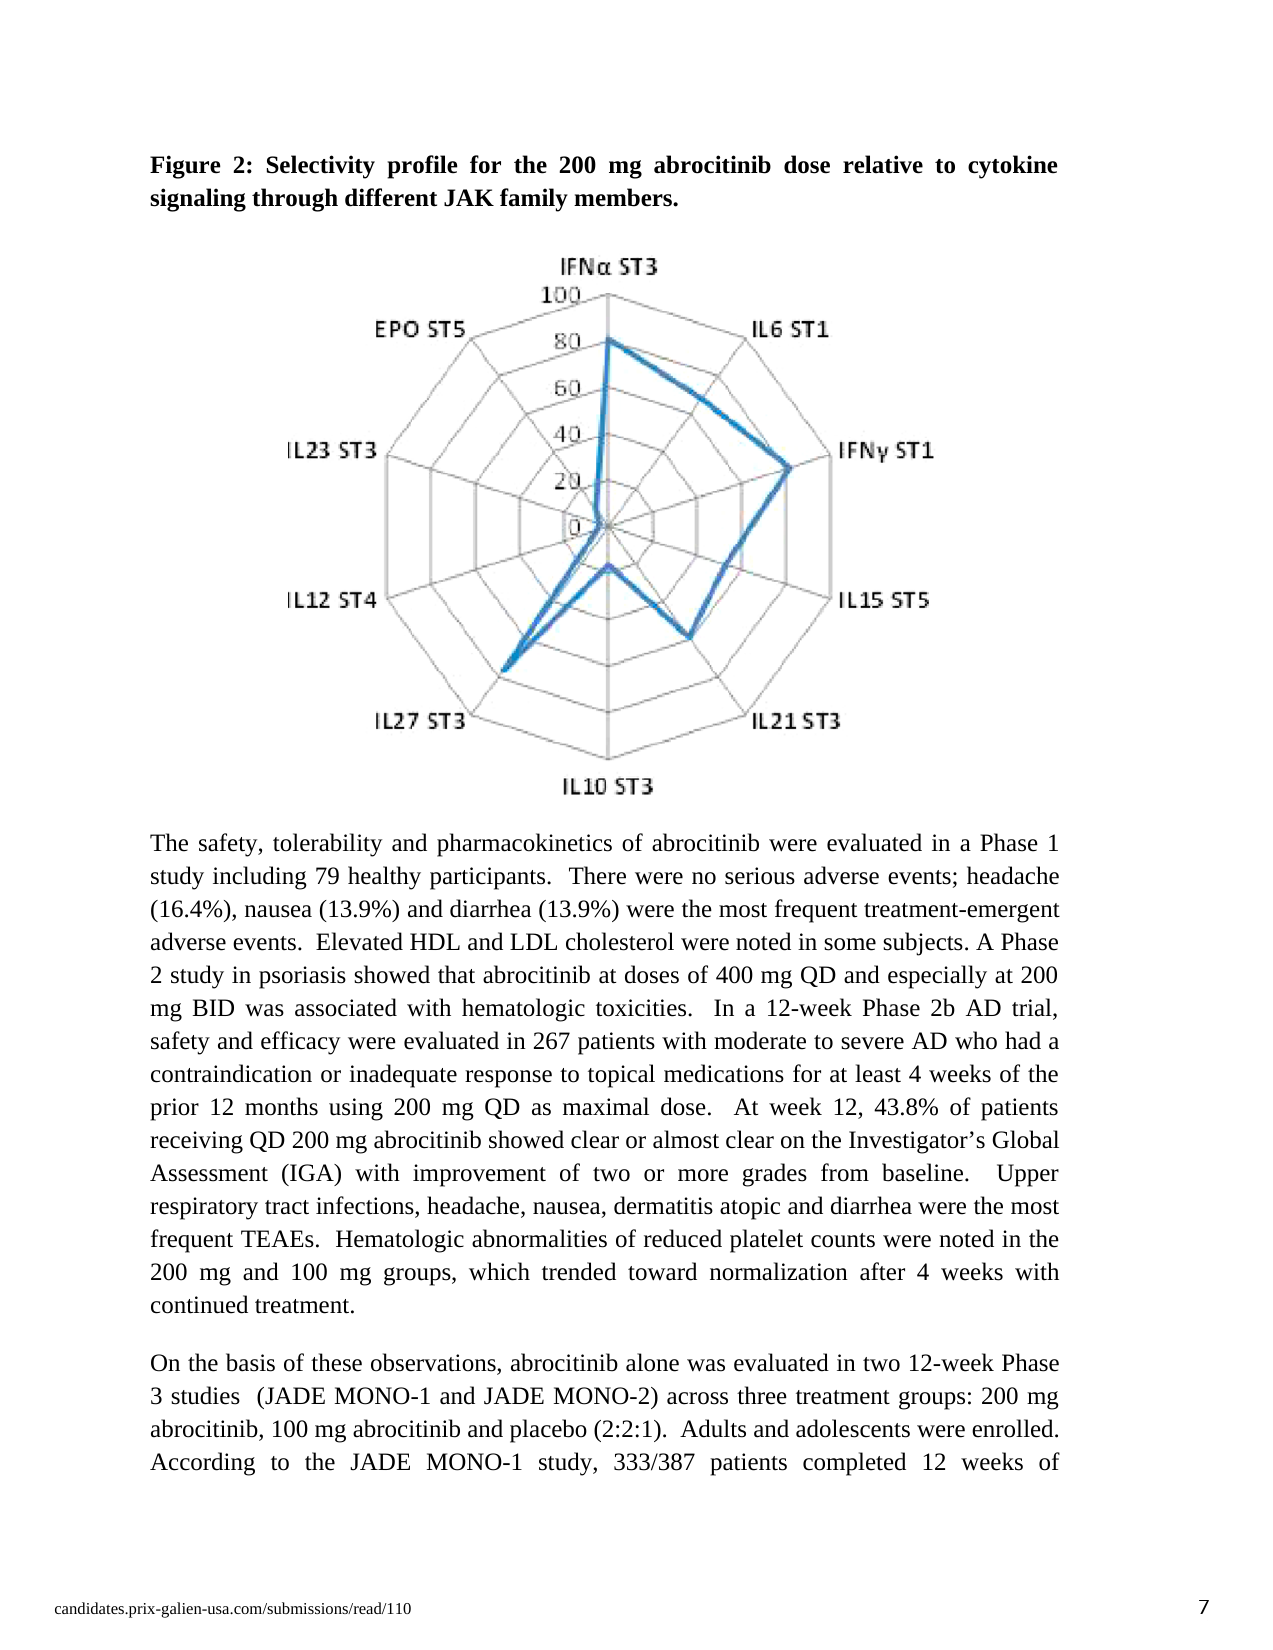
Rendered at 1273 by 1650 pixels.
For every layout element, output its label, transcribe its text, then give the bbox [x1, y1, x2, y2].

subtitle Figure 2: Selectivity profile for the 200 mg abrocitinib dose relative to cytokine signaling through different JAK family members. [150, 150, 1060, 212]
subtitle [150, 1348, 1060, 1476]
subtitle The safety, tolerability and pharmacokinetics of abrocitinib were evaluated in a Phase 1 study including 79 healthy participants. There were no serious adverse events; headache (16.4%), nausea (13.9%) and diarrhea (13.9%) were the most frequent treatment-emergent adverse events. Elevated HDL and LDL cholesterol were noted in some subjects. A Phase 2 study in psoriasis showed that abrocitinib at doses of 400 mg QD and especially at 200 mg BID was associated with hematologic toxicities. In a 12-week Phase 2b AD trial, safety and efficacy were evaluated in 267 patients with moderate to severe AD who had a contraindication or inadequate response to topical medications for at least 4 weeks of the prior 12 months using 200 mg QD as maximal dose. At week 12, 43.8% of patients receiving QD 200 mg abrocitinib showed clear or almost clear on the Investigator’s Global Assessment (IGA) with improvement of two or more grades from baseline. Upper respiratory tract infections, headache, nausea, dermatitis atopic and diarrhea were the most frequent TEAEs. Hematologic abnormalities of reduced platelet counts were noted in the 200 mg and 100 mg groups, which trended toward normalization after 4 weeks with continued treatment. [150, 828, 1060, 1319]
picture [271, 241, 939, 797]
